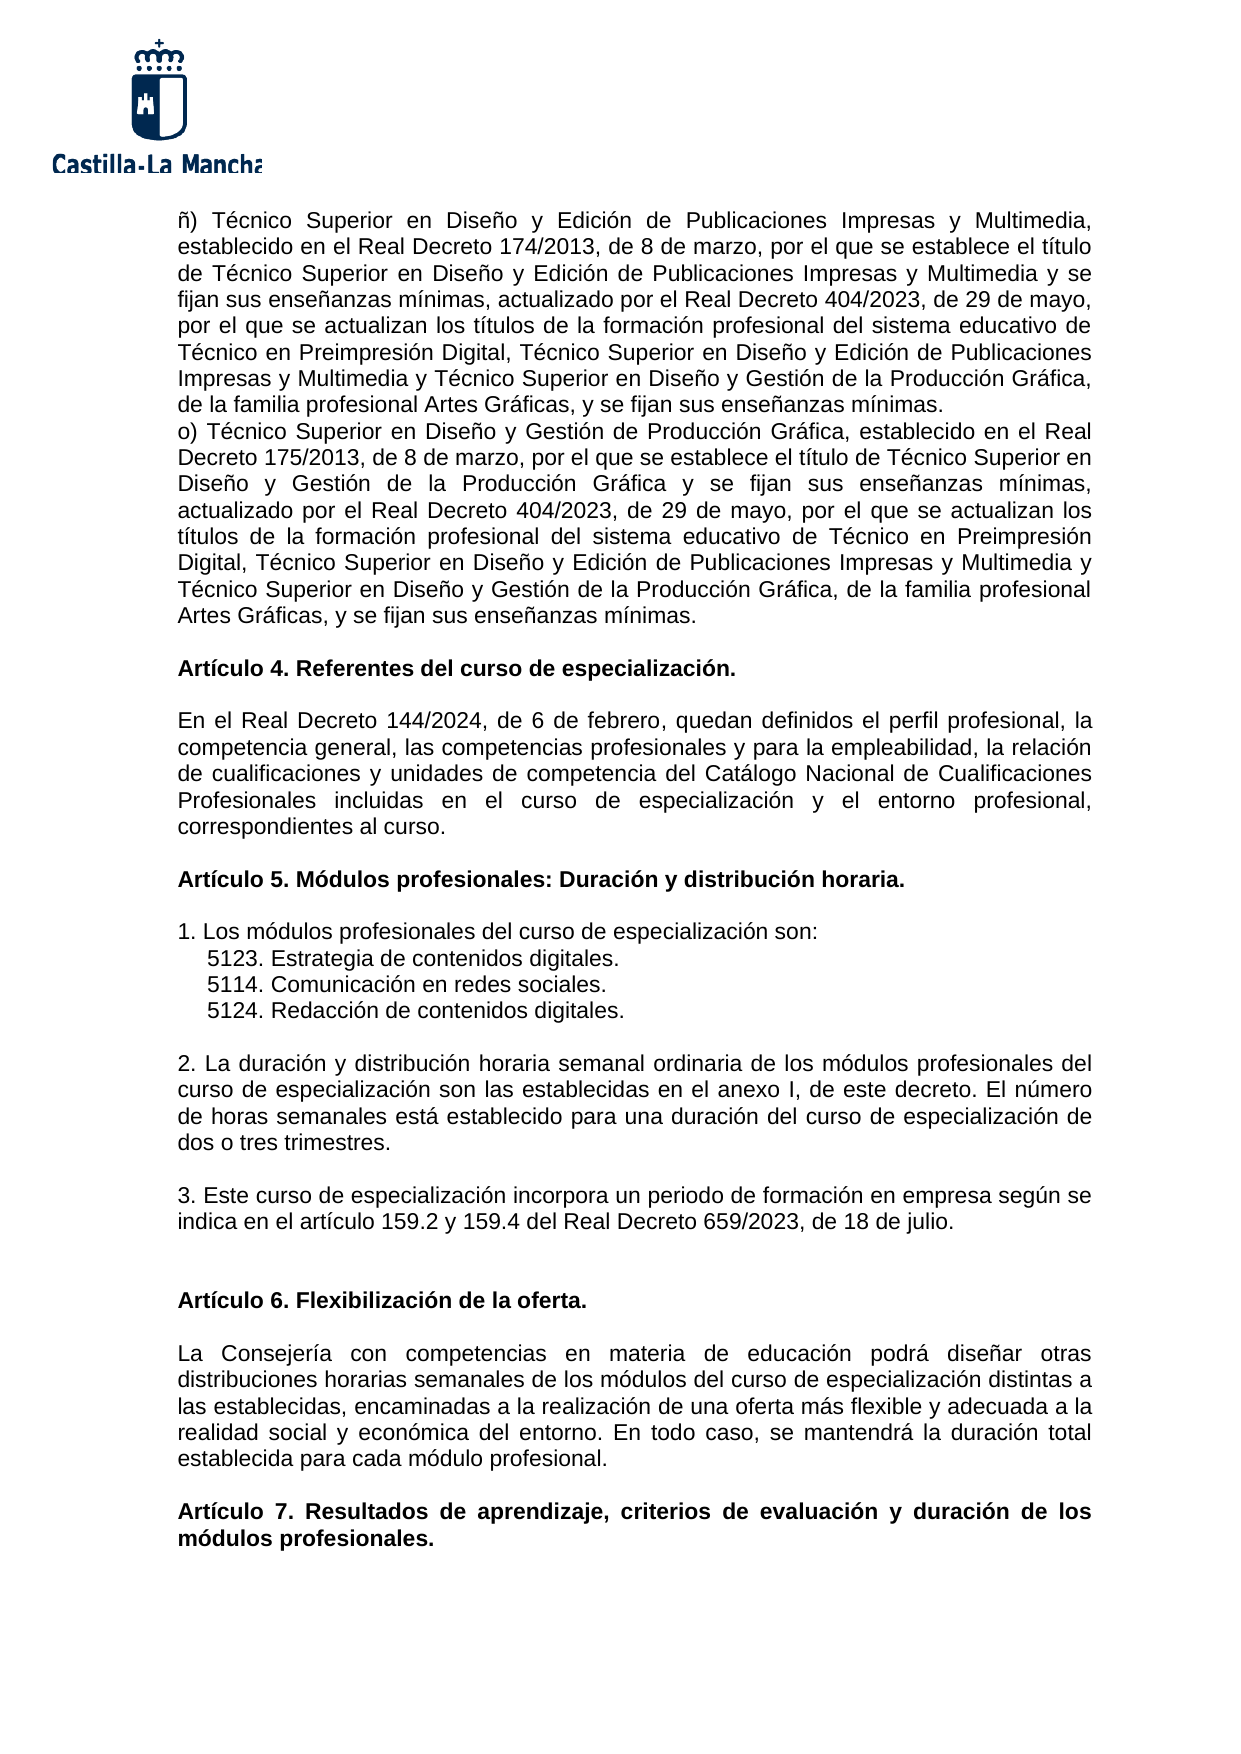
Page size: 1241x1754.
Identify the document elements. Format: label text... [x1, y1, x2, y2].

text Artículo 5. Módulos profesionales: Duración y distribución horaria. [177, 866, 1093, 892]
text 5124. Redacción de contenidos digitales. [207, 997, 1093, 1024]
text 2. La duración y distribución horaria semanal ordinaria de los módulos profesionales del curso de especialización son las establecidas en el anexo I, de este decreto. El número de horas semanales está establecido para una duración del curso de especialización de dos o tres trimestres. [177, 1050, 1093, 1156]
text En el Real Decreto 144/2024, de 6 de febrero, quedan definidos el perfil profesional, la competencia general, las competencias profesionales y para la empleabilidad, la relación de cualificaciones y unidades de competencia del Catálogo Nacional de Cualificaciones Profesionales incluidas en el curso de especialización y el entorno profesional, correspondientes al curso. [177, 707, 1093, 839]
text 3. Este curso de especialización incorpora un periodo de formación en empresa según se indica en el artículo 159.2 y 159.4 del Real Decreto 659/2023, de 18 de julio. [177, 1182, 1093, 1234]
text Artículo 7. Resultados de aprendizaje, criterios de evaluación y duración de los módulos profesionales. [177, 1498, 1093, 1551]
text Artículo 4. Referentes del curso de especialización. [177, 655, 1093, 681]
text o) Técnico Superior en Diseño y Gestión de Producción Gráfica, establecido en el Real Decreto 175/2013, de 8 de marzo, por el que se establece el título de Técnico Superior en Diseño y Gestión de la Producción Gráfica y se fijan sus enseñanzas mínimas, actualizado por el Real Decreto 404/2023, de 29 de mayo, por el que se actualizan los títulos de la formación profesional del sistema educativo de Técnico en Preimpresión Digital, Técnico Superior en Diseño y Edición de Publicaciones Impresas y Multimedia y Técnico Superior en Diseño y Gestión de la Producción Gráfica, de la familia profesional Artes Gráficas, y se fijan sus enseñanzas mínimas. [177, 418, 1093, 628]
text 5114. Comunicación en redes sociales. [207, 971, 1093, 997]
text ñ) Técnico Superior en Diseño y Edición de Publicaciones Impresas y Multimedia, establecido en el Real Decreto 174/2013, de 8 de marzo, por el que se establece el título de Técnico Superior en Diseño y Edición de Publicaciones Impresas y Multimedia y se fijan sus enseñanzas mínimas, actualizado por el Real Decreto 404/2023, de 29 de mayo, por el que se actualizan los títulos de la formación profesional del sistema educativo de Técnico en Preimpresión Digital, Técnico Superior en Diseño y Edición de Publicaciones Impresas y Multimedia y Técnico Superior en Diseño y Gestión de la Producción Gráfica, de la familia profesional Artes Gráficas, y se fijan sus enseñanzas mínimas. [177, 207, 1093, 418]
text 1. Los módulos profesionales del curso de especialización son: [177, 918, 1093, 945]
picture [52, 38, 262, 173]
text La Consejería con competencias en materia de educación podrá diseñar otras distribuciones horarias semanales de los módulos del curso de especialización distintas a las establecidas, encaminadas a la realización de una oferta más flexible y adecuada a la realidad social y económica del entorno. En todo caso, se mantendrá la duración total establecida para cada módulo profesional. [177, 1340, 1093, 1472]
text 5123. Estrategia de contenidos digitales. [207, 945, 1093, 971]
text Artículo 6. Flexibilización de la oferta. [177, 1287, 1093, 1314]
